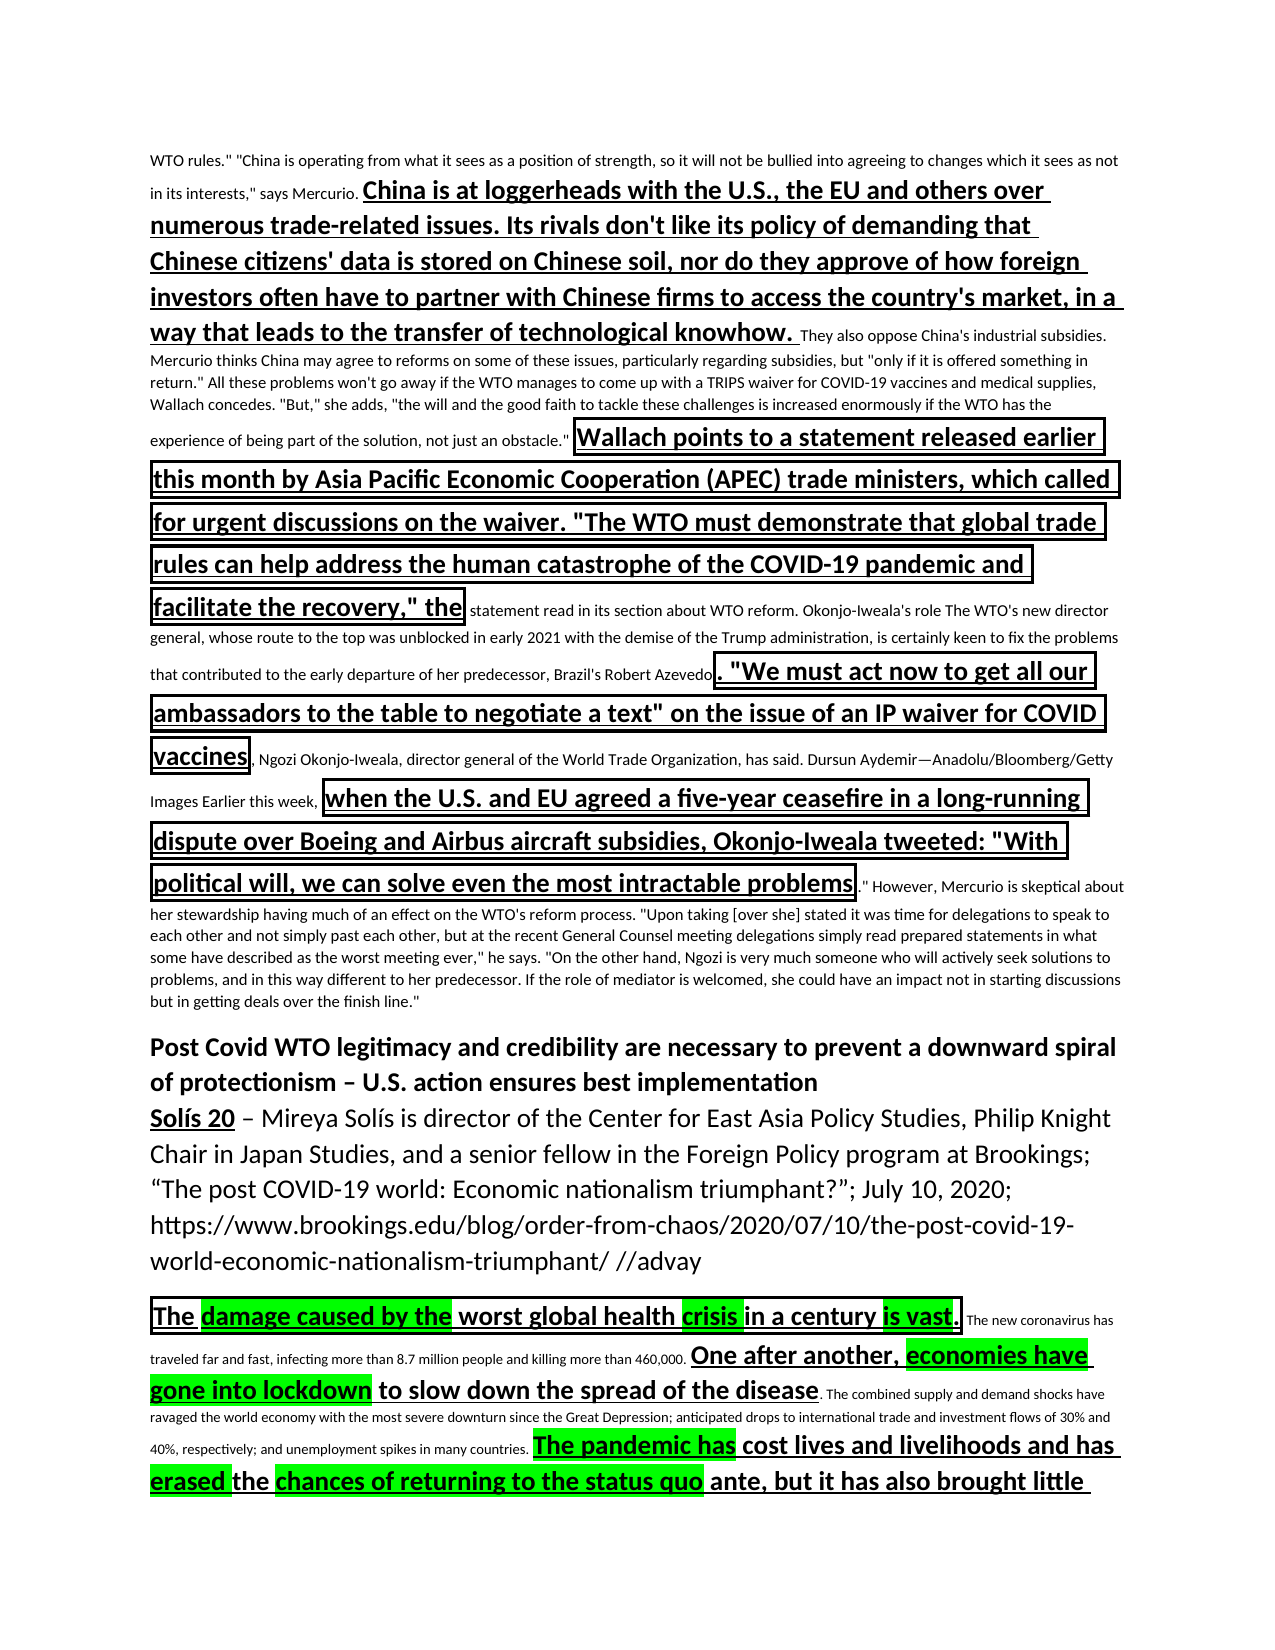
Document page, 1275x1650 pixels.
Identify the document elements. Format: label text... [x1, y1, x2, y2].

subtitle Post Covid WTO legitimacy and credibility are necessary to prevent a downward spiral of protectionism – U.S. action ensures best implementation [150, 1030, 1125, 1098]
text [150, 1296, 1125, 1497]
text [150, 150, 1125, 1012]
text Solís 20 – Mireya Solís is director of the Center for East Asia Policy Studies, Philip Knight Chair in Japan Studies, and a senior fellow in the Foreign Policy program at Brookings; “The post COVID-19 world: Economic nationalism triumphant?”; July 10, 2020; https://www.brookings.edu/blog/order-from-chaos/2020/07/10/the-post-covid-19-world-economic-nationalism-triumphant/ //advay [150, 1101, 1125, 1277]
